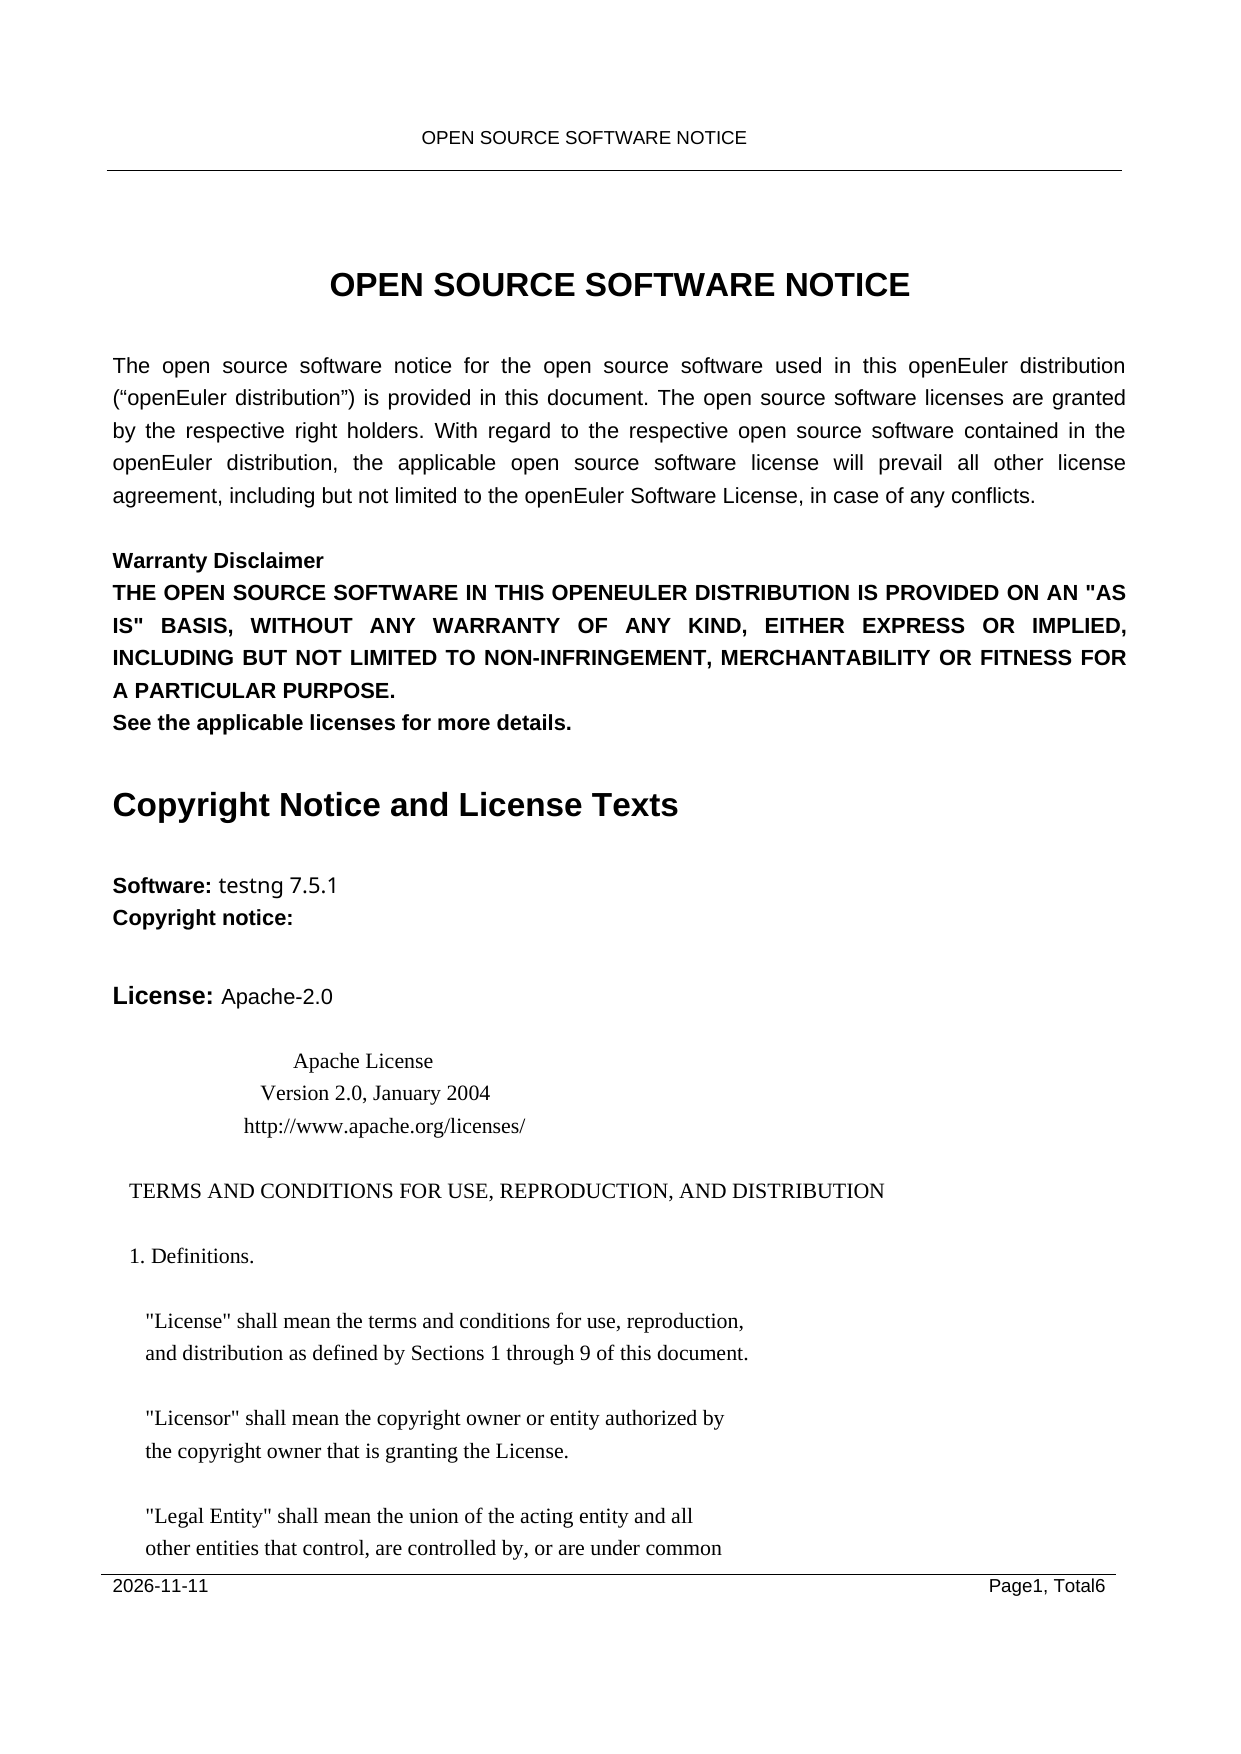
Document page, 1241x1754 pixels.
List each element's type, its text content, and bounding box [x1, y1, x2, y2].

title Software: testng 7.5.1 [112, 869, 1128, 901]
text OPEN SOURCE SOFTWARE NOTICE [112, 251, 1128, 316]
text License: Apache-2.0 [112, 979, 1128, 1012]
text The open source software notice for the open source software used in this openEuler distribution (“openEuler distribution”) is provided in this document. The open source software licenses are granted by the respective right holders. With regard to the respective open source software contained in the openEuler distribution, the applicable open source software license will prevail all other license agreement, including but not limited to the openEuler Software License, in case of any conflicts. [112, 349, 1128, 511]
text Copyright Notice and License Texts [112, 771, 1128, 836]
text THE OPEN SOURCE SOFTWARE IN THIS OPENEULER DISTRIBUTION IS PROVIDED ON AN "AS IS" BASIS, WITHOUT ANY WARRANTY OF ANY KIND, EITHER EXPRESS OR IMPLIED, INCLUDING BUT NOT LIMITED TO NON-INFRINGEMENT, MERCHANTABILITY OR FITNESS FOR A PARTICULAR PURPOSE. See the applicable licenses for more details. [112, 576, 1128, 739]
text Copyright notice: [112, 901, 1128, 934]
text Warranty Disclaimer [112, 544, 1128, 576]
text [112, 1012, 1128, 1564]
